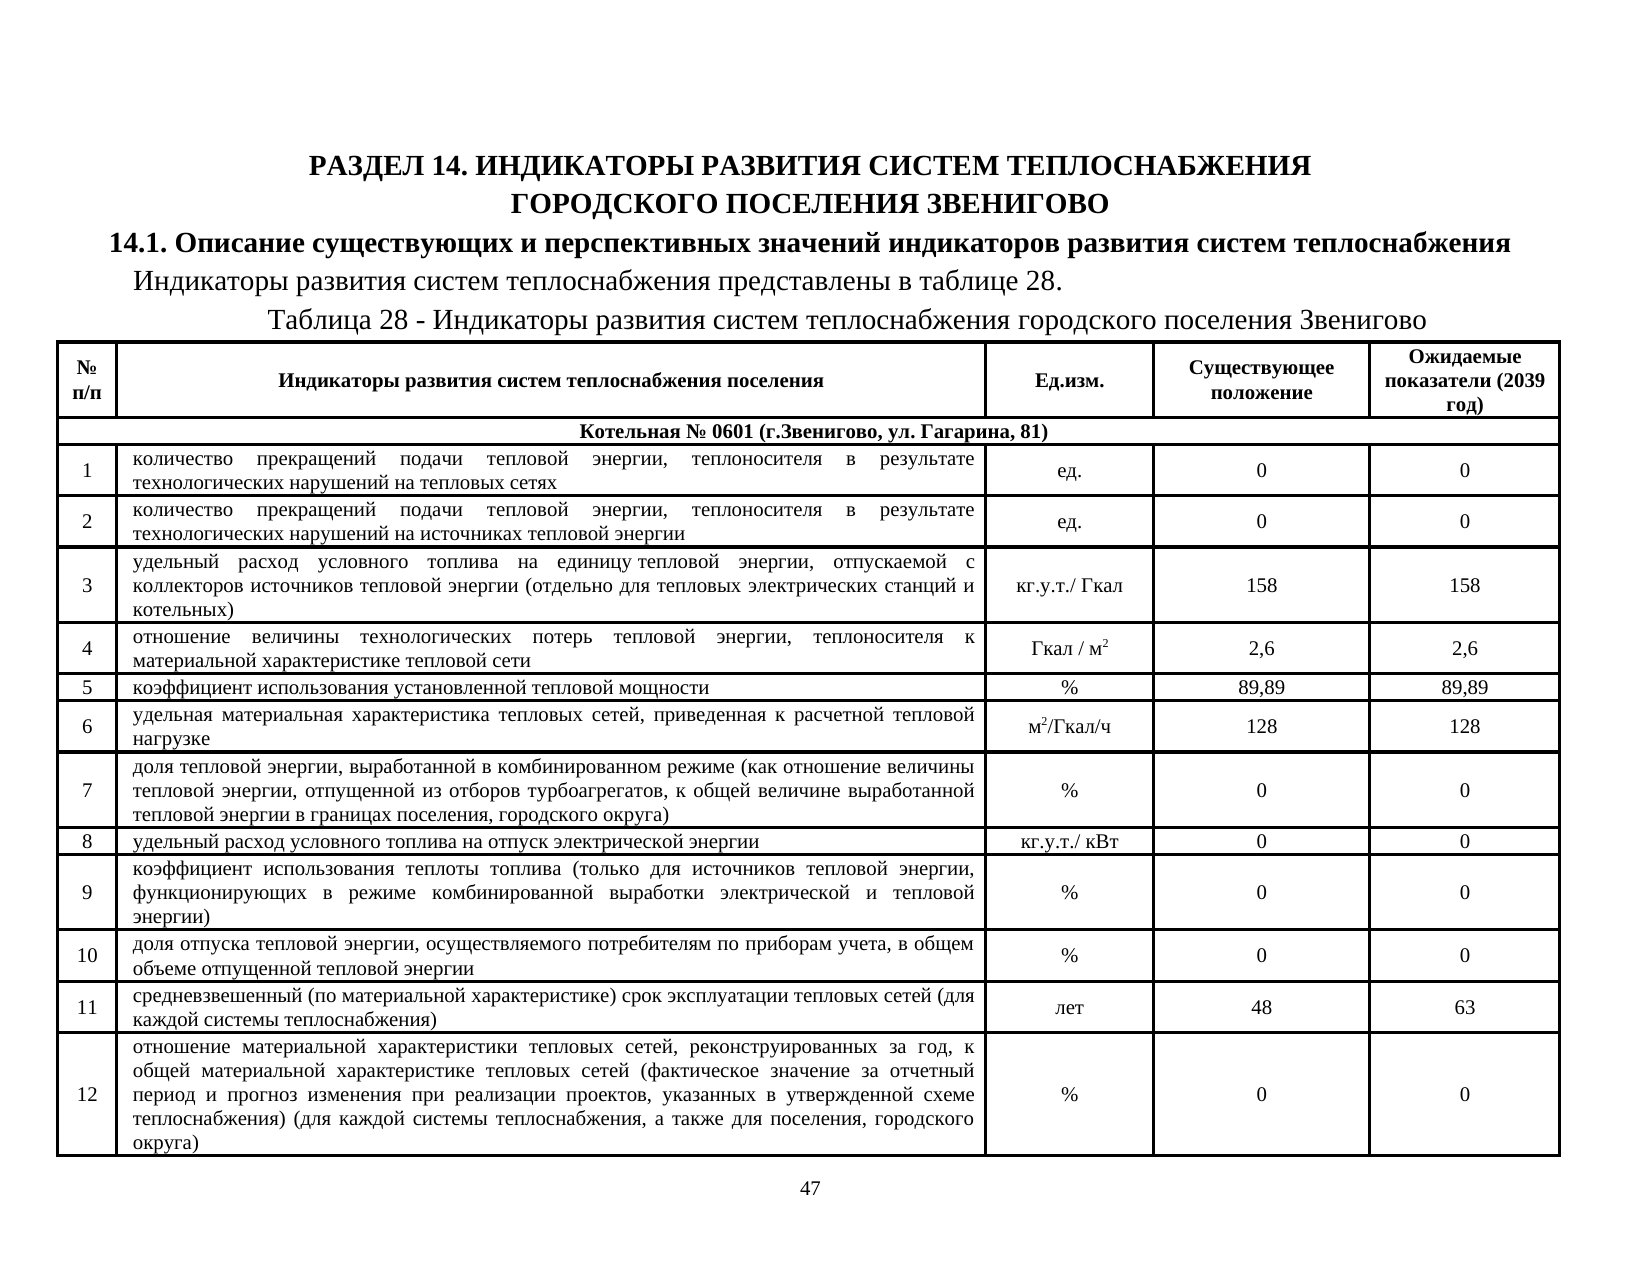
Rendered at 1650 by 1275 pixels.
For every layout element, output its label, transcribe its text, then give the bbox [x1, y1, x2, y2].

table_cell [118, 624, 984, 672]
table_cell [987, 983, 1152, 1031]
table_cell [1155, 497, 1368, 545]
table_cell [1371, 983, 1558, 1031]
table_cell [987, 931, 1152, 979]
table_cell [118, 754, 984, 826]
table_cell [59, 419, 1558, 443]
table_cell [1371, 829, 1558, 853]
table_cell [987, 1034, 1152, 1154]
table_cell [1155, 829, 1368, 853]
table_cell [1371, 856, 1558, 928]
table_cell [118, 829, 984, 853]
text ГОРОДСКОГО ПОСЕЛЕНИЯ ЗВЕНИГОВО [59, 186, 1561, 220]
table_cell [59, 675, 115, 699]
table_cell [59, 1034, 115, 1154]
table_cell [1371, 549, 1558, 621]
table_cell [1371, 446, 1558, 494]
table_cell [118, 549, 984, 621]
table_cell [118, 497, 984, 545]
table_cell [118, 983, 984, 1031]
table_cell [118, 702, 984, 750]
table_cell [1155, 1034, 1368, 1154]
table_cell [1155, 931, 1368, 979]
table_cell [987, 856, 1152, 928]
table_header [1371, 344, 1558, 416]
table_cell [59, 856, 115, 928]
text 14.1. Описание существующих и перспективных значений индикаторов развития систем теплоснабжения [59, 225, 1561, 258]
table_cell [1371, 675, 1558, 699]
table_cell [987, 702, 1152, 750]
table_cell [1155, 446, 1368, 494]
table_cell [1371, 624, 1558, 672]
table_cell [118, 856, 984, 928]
text РАЗДЕЛ 14. ИНДИКАТОРЫ РАЗВИТИЯ СИСТЕМ ТЕПЛОСНАБЖЕНИЯ [59, 148, 1561, 181]
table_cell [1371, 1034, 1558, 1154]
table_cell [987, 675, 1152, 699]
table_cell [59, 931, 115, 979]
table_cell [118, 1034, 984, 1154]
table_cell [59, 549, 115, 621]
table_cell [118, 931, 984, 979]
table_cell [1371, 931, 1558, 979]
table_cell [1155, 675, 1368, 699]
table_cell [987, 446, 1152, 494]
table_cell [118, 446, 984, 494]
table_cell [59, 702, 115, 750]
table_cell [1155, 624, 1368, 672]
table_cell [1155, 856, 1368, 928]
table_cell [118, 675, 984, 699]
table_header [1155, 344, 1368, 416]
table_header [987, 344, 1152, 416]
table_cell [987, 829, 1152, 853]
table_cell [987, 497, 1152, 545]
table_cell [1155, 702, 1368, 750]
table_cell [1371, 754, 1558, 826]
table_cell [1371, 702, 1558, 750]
text Таблица 28 - Индикаторы развития систем теплоснабжения городского поселения Звенигово [59, 302, 1561, 335]
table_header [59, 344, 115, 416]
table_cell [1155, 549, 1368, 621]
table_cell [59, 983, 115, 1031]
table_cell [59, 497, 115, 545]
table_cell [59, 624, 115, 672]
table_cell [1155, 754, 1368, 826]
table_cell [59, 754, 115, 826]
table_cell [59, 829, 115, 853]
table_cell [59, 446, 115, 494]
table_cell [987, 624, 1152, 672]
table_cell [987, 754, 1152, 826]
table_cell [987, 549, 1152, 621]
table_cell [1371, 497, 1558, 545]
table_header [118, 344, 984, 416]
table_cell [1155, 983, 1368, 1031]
